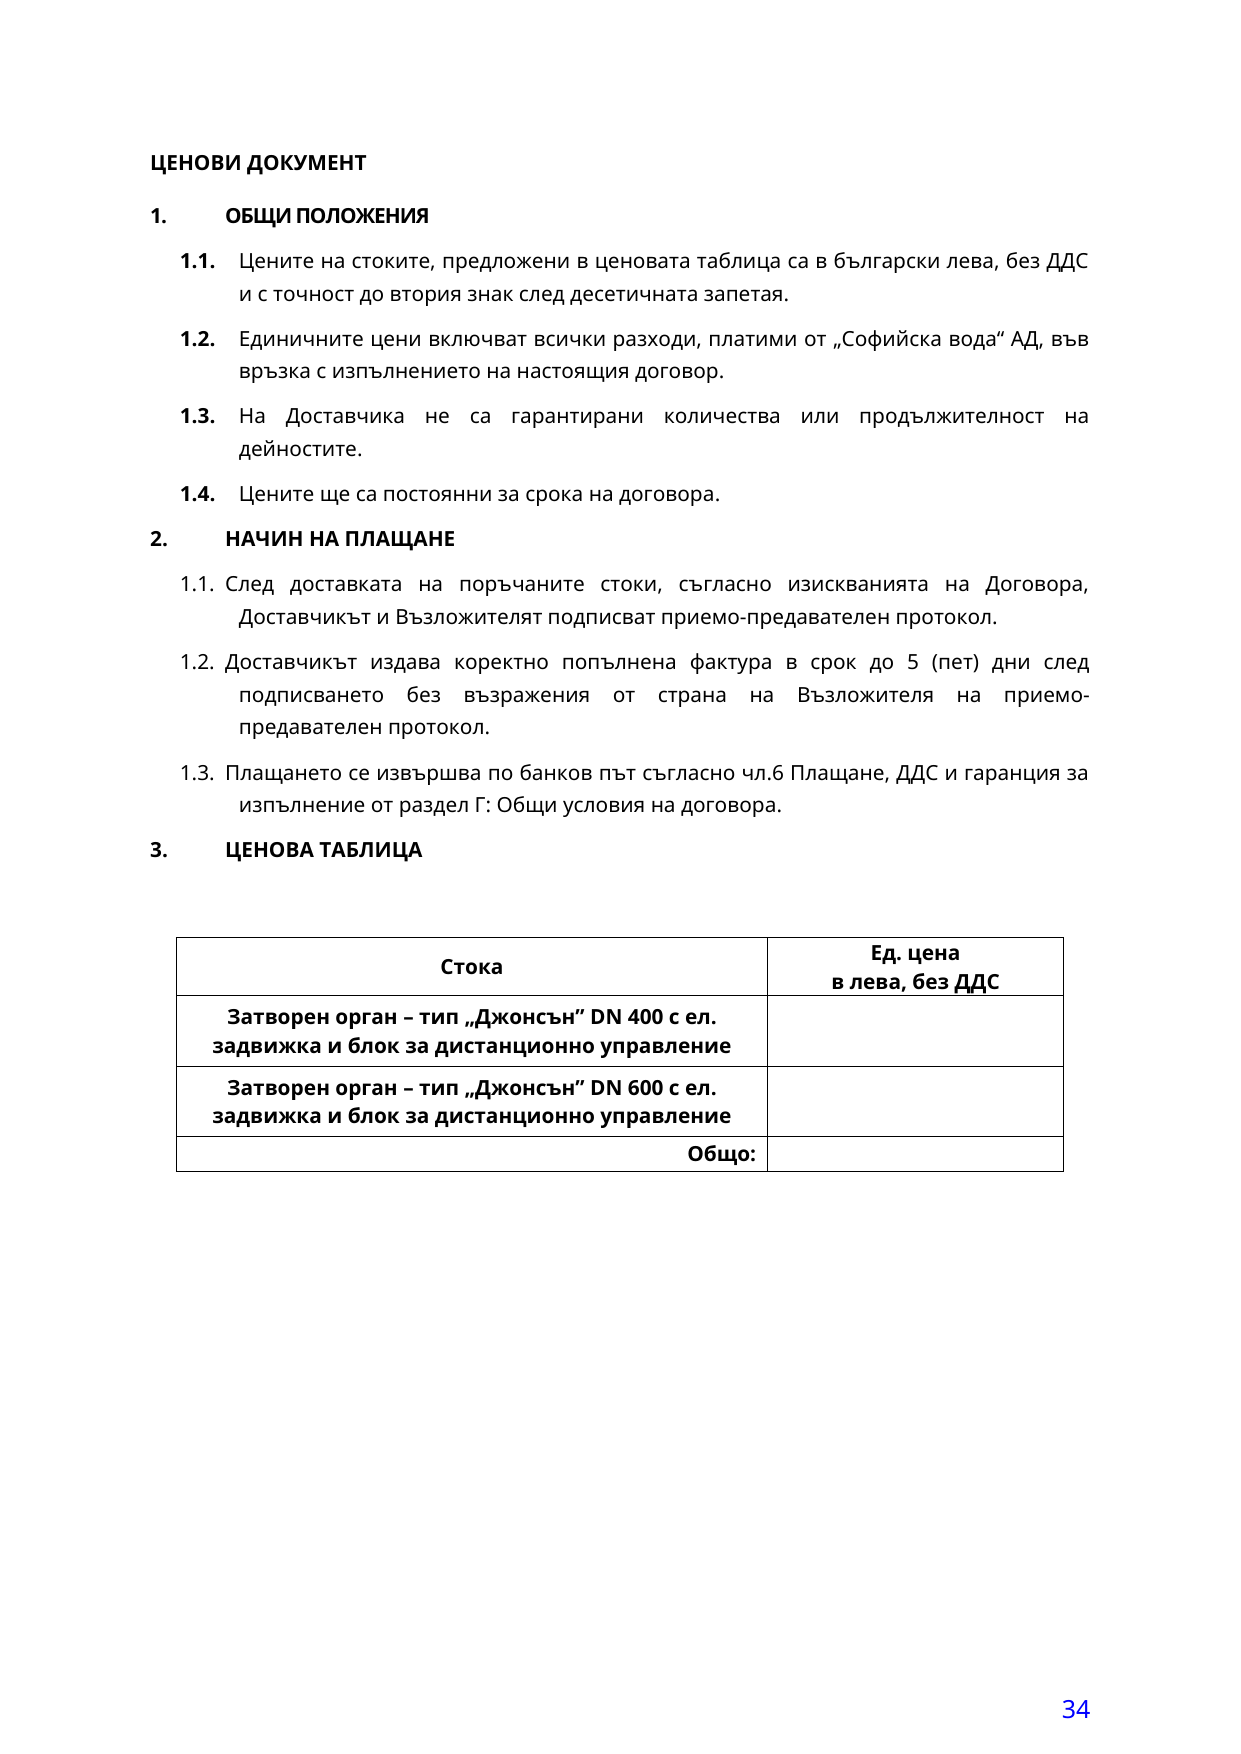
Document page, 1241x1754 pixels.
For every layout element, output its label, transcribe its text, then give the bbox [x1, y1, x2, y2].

table_cell Общо: [177, 1137, 767, 1171]
table_cell [768, 1067, 1063, 1136]
table_cell [768, 1137, 1063, 1171]
list Плащането се извършва по банков път съгласно чл.6 Плащане, ДДС и гаранция за изпълнение от раздел Г: Общи условия на договора. [179, 758, 1090, 819]
table_header Стока [177, 938, 767, 995]
text ЦЕНОВИ ДОКУМЕНТ [150, 148, 1090, 176]
list ОБЩИ ПОЛОЖЕНИЯ [150, 201, 1090, 229]
list На Доставчика не са гарантирани количества или продължителност на дейностите. [179, 402, 1090, 463]
table_cell Затворен орган – тип „Джонсън” DN 400 с ел. задвижка и блок за дистанционно управление [177, 996, 767, 1066]
list Цените ще са постоянни за срока на договора. [179, 479, 1090, 508]
list Цените на стоките, предложени в ценовата таблица са в български лева, без ДДС и с точност до втория знак след десетичната запетая. [179, 246, 1090, 307]
list Единичните цени включват всички разходи, платими от „Софийска вода“ АД, във връзка с изпълнението на настоящия договор. [179, 324, 1090, 385]
list ЦЕНОВА ТАБЛИЦА [150, 835, 1090, 864]
list Доставчикът издава коректно попълнена фактура в срок до 5 (пет) дни след подписването без възражения от страна на Възложителя на приемо-предавателен протокол. [179, 647, 1090, 741]
list НАЧИН НА ПЛАЩАНЕ [150, 524, 1090, 553]
list След доставката на поръчаните стоки, съгласно изискванията на Договора, Доставчикът и Възложителят подписват приемо-предавателен протокол. [179, 569, 1090, 631]
table_cell [768, 996, 1063, 1066]
table_cell Затворен орган – тип „Джонсън” DN 600 с ел. задвижка и блок за дистанционно управление [177, 1067, 767, 1136]
table_header Ед. цена в лева, без ДДС [768, 938, 1063, 995]
